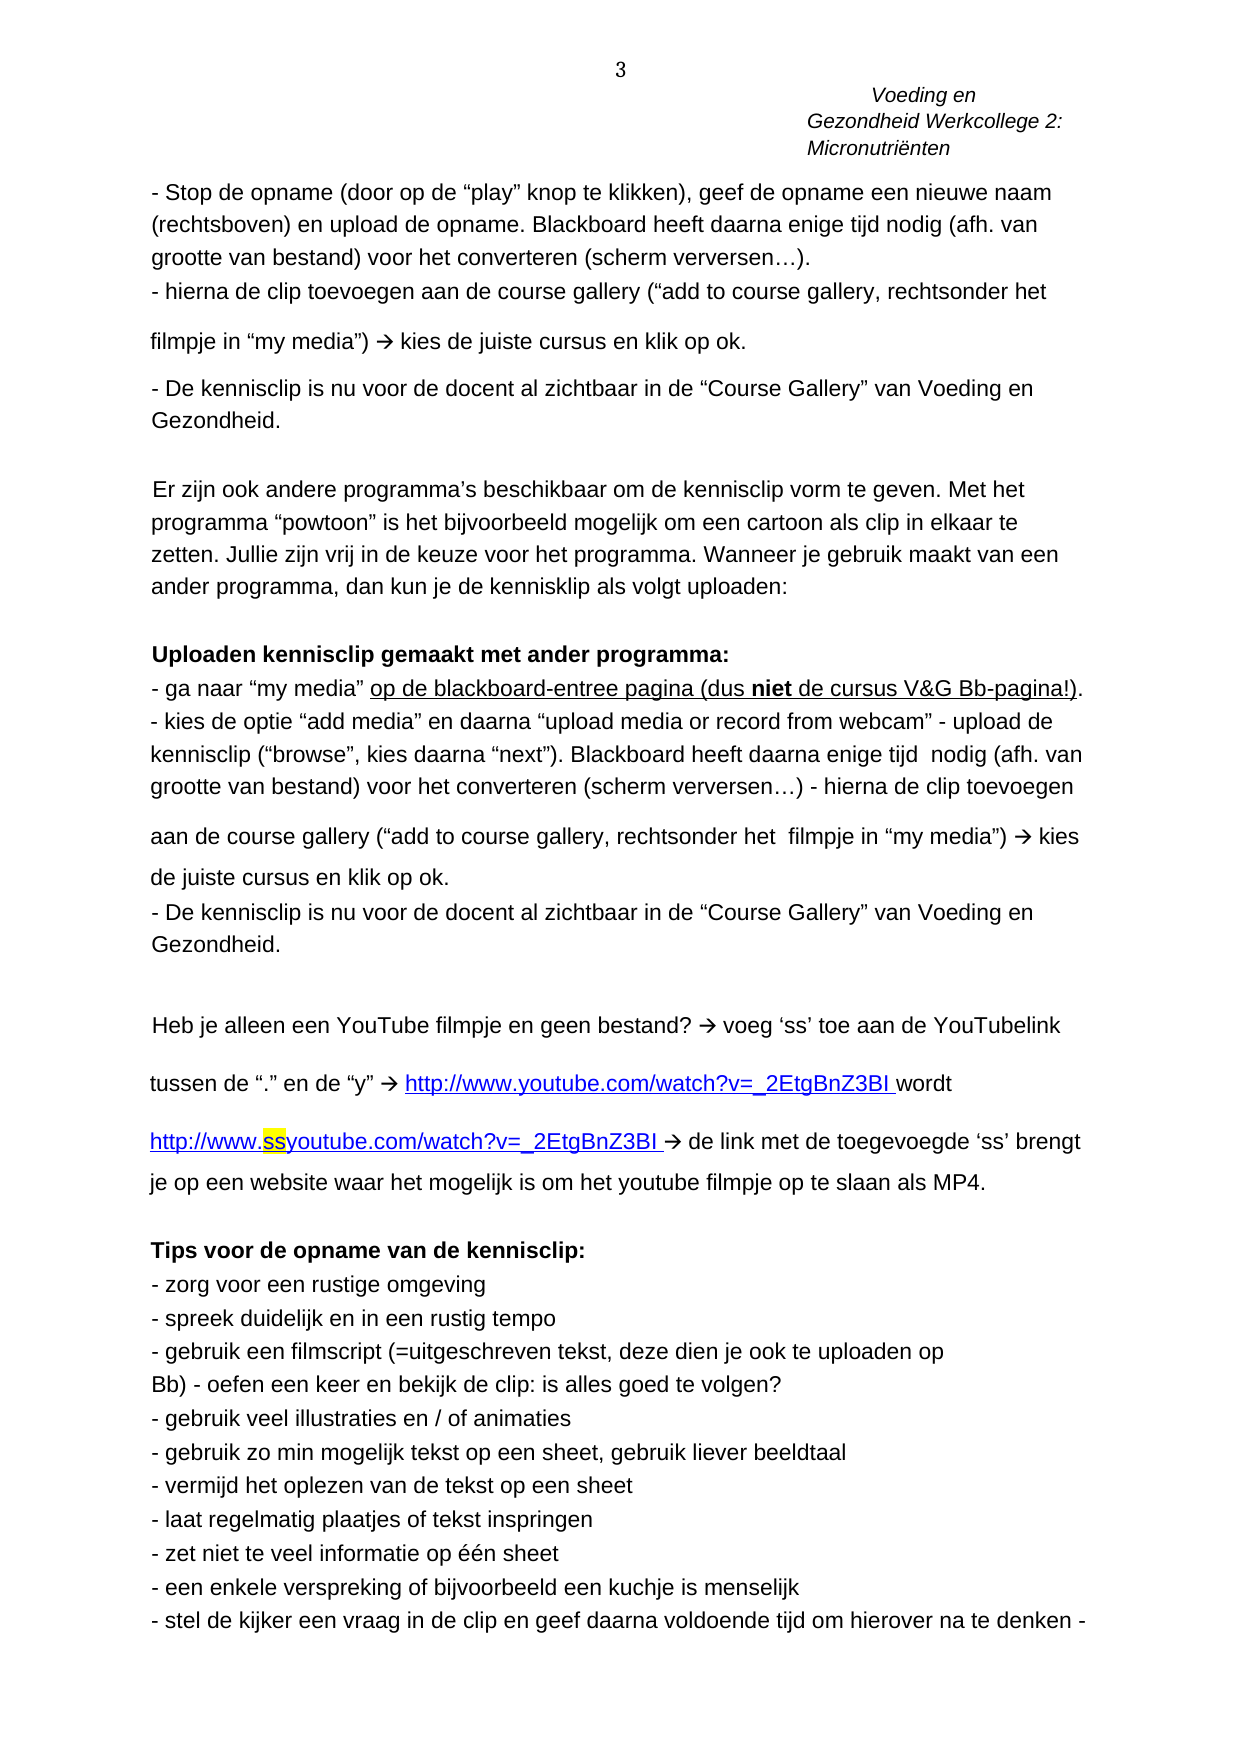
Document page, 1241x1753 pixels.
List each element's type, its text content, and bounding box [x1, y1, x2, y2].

text - spreek duidelijk en in een rustig tempo [151, 1305, 1184, 1331]
text - De kennisclip is nu voor de docent al zichtbaar in de “Course Gallery” van Voeding en Gezondheid. [151, 375, 1039, 434]
text - gebruik zo min mogelijk tekst op een sheet, gebruik liever beeldtaal [151, 1439, 1184, 1465]
text - Stop de opname (door op de “play” knop te klikken), geef de opname een nieuwe naam (rechtsboven) en upload de opname. Blackboard heeft daarna enige tijd nodig (afh. van grootte van bestand) voor het converteren (scherm verversen…). [151, 179, 1057, 270]
text - zet niet te veel informatie op één sheet [151, 1540, 1184, 1566]
text - een enkele verspreking of bijvoorbeeld een kuchje is menselijk [151, 1574, 1184, 1600]
text Voeding en Gezondheid Werkcollege 2: Micronutriënten [807, 83, 1093, 159]
text - laat regelmatig plaatjes of tekst inspringen [151, 1506, 1184, 1533]
text - gebruik veel illustraties en / of animaties [151, 1405, 1184, 1431]
text - ga naar “my media” op de blackboard-entree pagina (dus niet de cursus V&G Bb-pagina!). - kies de optie “add media” en daarna “upload media or record from webcam” - upload de kennisclip (“browse”, kies daarna “next”). Blackboard heeft daarna enige tijd nodig (afh. van grootte van bestand) voor het converteren (scherm verversen…) - hierna de clip toevoegen aan de course gallery (“add to course gallery, rechtsonder het filmpje in “my media”) 🡪 kies de juiste cursus en klik op ok. [150, 675, 1091, 890]
text - zorg voor een rustige omgeving [151, 1271, 1184, 1297]
text - hierna de clip toevoegen aan de course gallery (“add to course gallery, rechtsonder het filmpje in “my media”) 🡪 kies de juiste cursus en klik op ok. [150, 278, 1052, 362]
text Uploaden kennisclip gemaakt met ander programma: [152, 641, 1184, 668]
text 3 [615, 57, 1184, 83]
text - De kennisclip is nu voor de docent al zichtbaar in de “Course Gallery” van Voeding en Gezondheid. [151, 899, 1039, 957]
text - gebruik een filmscript (=uitgeschreven tekst, deze dien je ook te uploaden op Bb) - oefen een keer en bekijk de clip: is alles goed te volgen? [151, 1338, 986, 1397]
text Tips voor de opname van de kennisclip: [150, 1237, 1184, 1263]
text - vermijd het oplezen van de tekst op een sheet [151, 1472, 1184, 1499]
text Er zijn ook andere programma’s beschikbaar om de kennisclip vorm te geven. Met het programma “powtoon” is het bijvoorbeeld mogelijk om een cartoon als clip in elkaar te zetten. Jullie zijn vrij in de keuze voor het programma. Wanneer je gebruik maakt van een ander programma, dan kun je de kennisklip als volgt uploaden: [151, 476, 1065, 600]
text Heb je alleen een YouTube filmpje en geen bestand? 🡪 voeg ‘ss’ toe aan de YouTubelink tussen de “.” en de “y” 🡪 http://www.youtube.com/watch?v=_2EtgBnZ3BI wordt http://www.ssyoutube.com/watch?v=_2EtgBnZ3BI 🡪 de link met de toegevoegde ‘ss’ brengt je op een website waar het mogelijk is om het youtube filmpje op te slaan als MP4. [149, 999, 1092, 1195]
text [151, 1607, 1092, 1633]
